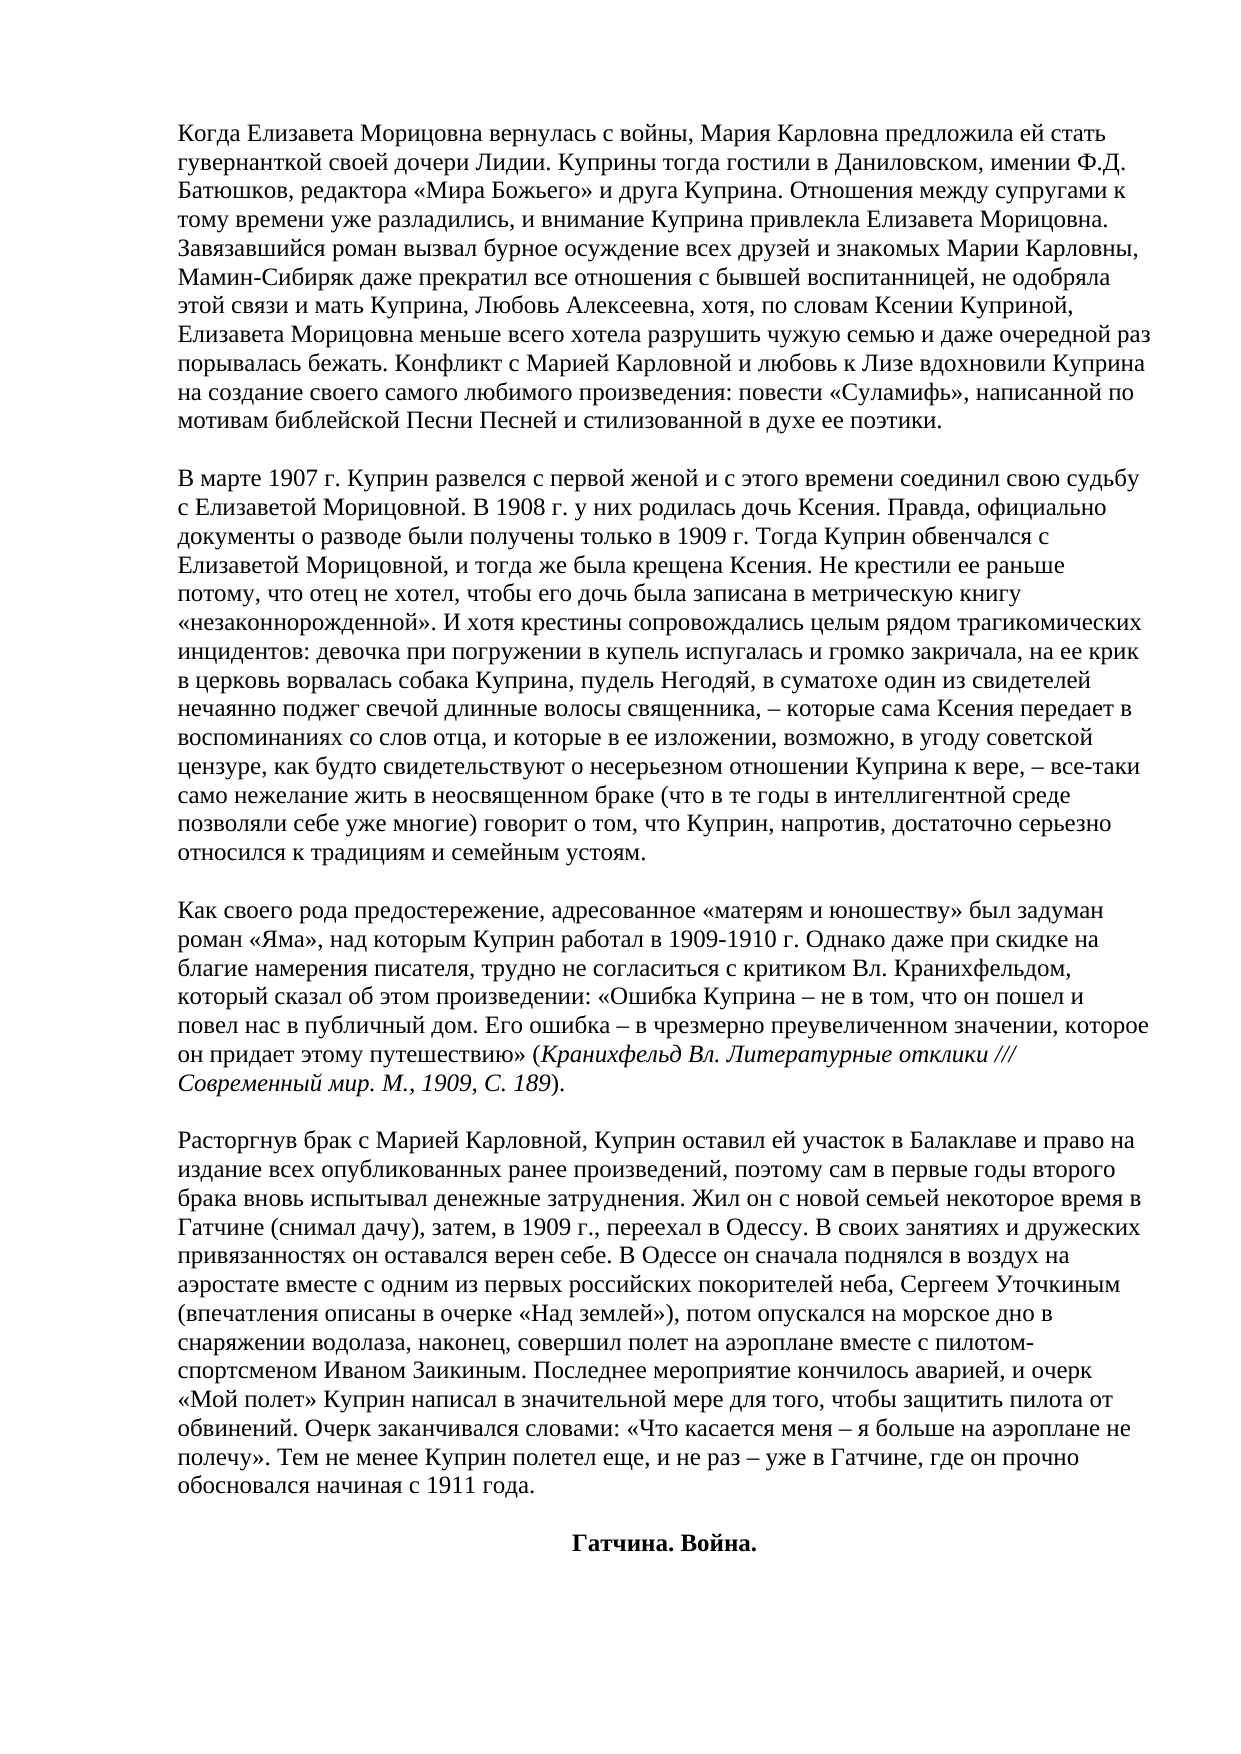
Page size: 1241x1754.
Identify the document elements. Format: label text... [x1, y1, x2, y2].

text Как своего рода предостережение, адресованное «матерям и юношеству» был задуман роман «Яма», над которым Куприн работал в 1909-1910 г. Однако даже при скидке на благие намерения писателя, трудно не согласиться с критиком Вл. Кранихфельдом, который сказал об этом произведении: «Ошибка Куприна – не в том, что он пошел и повел нас в публичный дом. Его ошибка – в чрезмерно преувеличенном значении, которое он придает этому путешествию» (Кранихфельд Вл. Литературные отклики /// Современный мир. М., 1909, С. 189). [177, 895, 1152, 1096]
text Когда Елизавета Морицовна вернулась с войны, Мария Карловна предложила ей стать гувернанткой своей дочери Лидии. Куприны тогда гостили в Даниловском, имении Ф.Д. Батюшков, редактора «Мира Божьего» и друга Куприна. Отношения между супругами к тому времени уже разладились, и внимание Куприна привлекла Елизавета Морицовна. Завязавшийся роман вызвал бурное осуждение всех друзей и знакомых Марии Карловны, Мамин-Сибиряк даже прекратил все отношения с бывшей воспитанницей, не одобряла этой связи и мать Куприна, Любовь Алексеевна, хотя, по словам Ксении Куприной, Елизавета Морицовна меньше всего хотела разрушить чужую семью и даже очередной раз порывалась бежать. Конфликт с Марией Карловной и любовь к Лизе вдохновили Куприна на создание своего самого любимого произведения: повести «Суламифь», написанной по мотивам библейской Песни Песней и стилизованной в духе ее поэтики. [177, 118, 1152, 434]
text Расторгнув брак с Марией Карловной, Куприн оставил ей участок в Балаклаве и право на издание всех опубликованных ранее произведений, поэтому сам в первые годы второго брака вновь испытывал денежные затруднения. Жил он с новой семьей некоторое время в Гатчине (снимал дачу), затем, в 1909 г., переехал в Одессу. В своих занятиях и дружеских привязанностях он оставался верен себе. В Одессе он сначала поднялся в воздух на аэростате вместе с одним из первых российских покорителей неба, Сергеем Уточкиным (впечатления описаны в очерке «Над землей»), потом опускался на морское дно в снаряжении водолаза, наконец, совершил полет на аэроплане вместе с пилотом-спортсменом Иваном Заикиным. Последнее мероприятие кончилось аварией, и очерк «Мой полет» Куприн написал в значительной мере для того, чтобы защитить пилота от обвинений. Очерк заканчивался словами: «Что касается меня – я больше на аэроплане не полечу». Тем не менее Куприн полетел еще, и не раз – уже в Гатчине, где он прочно обосновался начиная с 1911 года. [177, 1126, 1152, 1499]
text В марте 1907 г. Куприн развелся с первой женой и с этого времени соединил свою судьбу с Елизаветой Морицовной. В 1908 г. у них родилась дочь Ксения. Правда, официально документы о разводе были получены только в 1909 г. Тогда Куприн обвенчался с Елизаветой Морицовной, и тогда же была крещена Ксения. Не крестили ее раньше потому, что отец не хотел, чтобы его дочь была записана в метрическую книгу «незаконнорожденной». И хотя крестины сопровождались целым рядом трагикомических инцидентов: девочка при погружении в купель испугалась и громко закричала, на ее крик в церковь ворвалась собака Куприна, пудель Негодяй, в суматохе один из свидетелей нечаянно поджег свечой длинные волосы священника, – которые сама Ксения передает в воспоминаниях со слов отца, и которые в ее изложении, возможно, в угоду советской цензуре, как будто свидетельствуют о несерьезном отношении Куприна к вере, – все-таки само нежелание жить в неосвященном браке (что в те годы в интеллигентной среде позволяли себе уже многие) говорит о том, что Куприн, напротив, достаточно серьезно относился к традициям и семейным устоям. [177, 463, 1152, 866]
text Гатчина. Война. [177, 1528, 1152, 1557]
